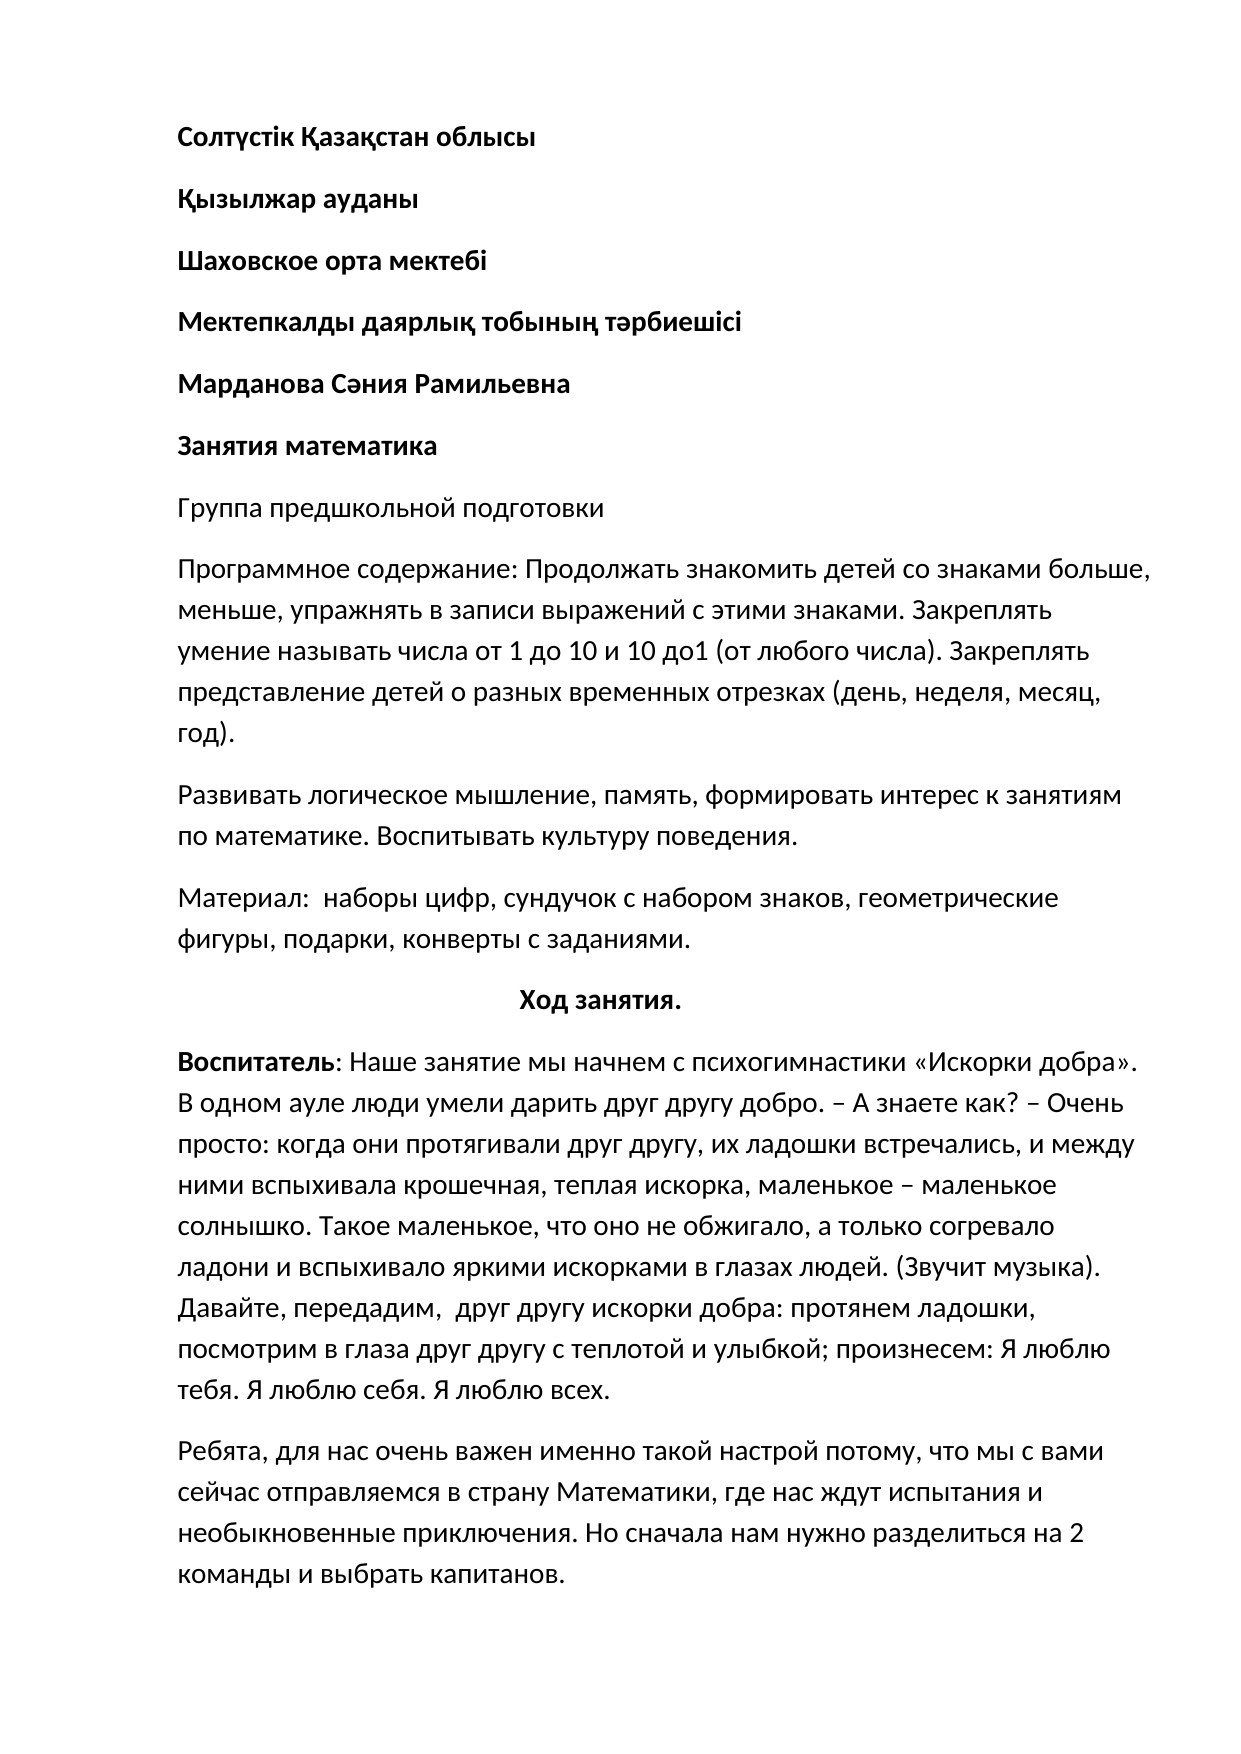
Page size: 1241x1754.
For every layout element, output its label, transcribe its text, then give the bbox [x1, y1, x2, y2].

text Солтүстік Қазақстан облысы [177, 118, 1152, 154]
text Марданова Сәния Рамильевна [177, 365, 1152, 401]
text Шаховское орта мектебі [177, 242, 1152, 277]
text Программное содержание: Продолжать знакомить детей со знаками больше, меньше, упражнять в записи выражений с этими знаками. Закреплять умение называть числа от 1 до 10 и 10 до1 (от любого числа). Закреплять представление детей о разных временных отрезках (день, неделя, месяц, год). [177, 551, 1152, 750]
text Развивать логическое мышление, память, формировать интерес к занятиям по математике. Воспитывать культуру поведения. [177, 776, 1152, 853]
text Занятия математика [177, 427, 1152, 463]
text Қызылжар ауданы [177, 180, 1152, 216]
text Воспитатель: Наше занятие мы начнем с психогимнастики «Искорки добра». В одном ауле люди умели дарить друг другу добро. – А знаете как? – Очень просто: когда они протягивали друг другу, их ладошки встречались, и между ними вспыхивала крошечная, теплая искорка, маленькое – маленькое солнышко. Такое маленькое, что оно не обжигало, а только согревало ладони и вспыхивало яркими искорками в глазах людей. (Звучит музыка). Давайте, передадим, друг другу искорки добра: протянем ладошки, посмотрим в глаза друг другу с теплотой и улыбкой; произнесем: Я люблю тебя. Я люблю себя. Я люблю всех. [177, 1043, 1152, 1406]
text Мектепкалды даярлық тобының тәрбиешісі [177, 303, 1152, 339]
text Ход занятия. [177, 981, 1152, 1017]
text Ребята, для нас очень важен именно такой настрой потому, что мы с вами сейчас отправляемся в страну Математики, где нас ждут испытания и необыкновенные приключения. Но сначала нам нужно разделиться на 2 команды и выбрать капитанов. [177, 1432, 1152, 1591]
text Группа предшкольной подготовки [177, 489, 1152, 524]
text Материал: наборы цифр, сундучок с набором знаков, геометрические фигуры, подарки, конверты с заданиями. [177, 879, 1152, 955]
